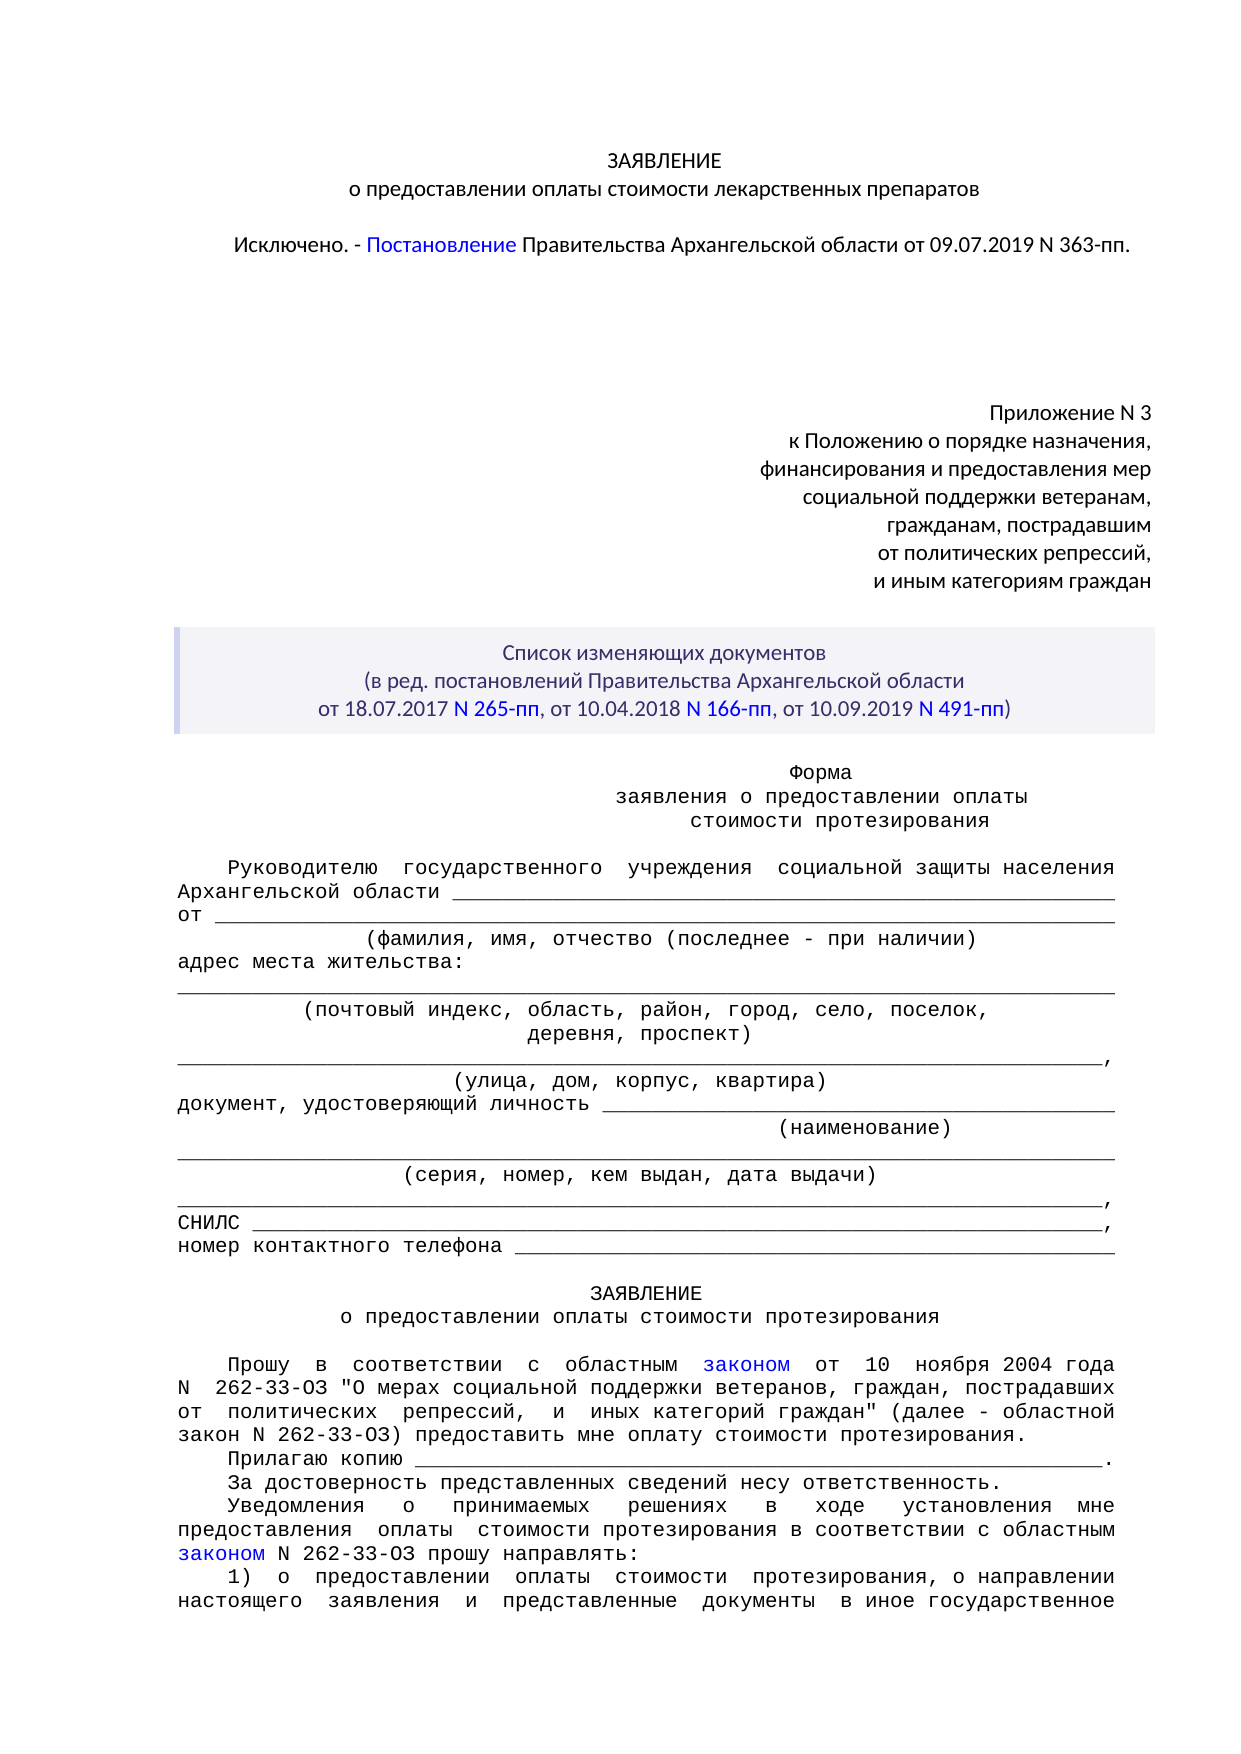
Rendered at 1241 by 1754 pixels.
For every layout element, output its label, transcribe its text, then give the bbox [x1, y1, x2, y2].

text от ________________________________________________________________________ [177, 904, 1152, 928]
text N 262-33-ОЗ "О мерах социальной поддержки ветеранов, граждан, пострадавших [177, 1377, 1152, 1401]
text СНИЛС ____________________________________________________________________, [177, 1212, 1152, 1235]
text номер контактного телефона ________________________________________________ [177, 1235, 1152, 1259]
text о предоставлении оплаты стоимости протезирования [177, 1306, 1152, 1330]
text стоимости протезирования [177, 810, 1152, 833]
text ЗАЯВЛЕНИЕ [177, 146, 1152, 174]
text социальной поддержки ветеранам, [177, 482, 1152, 510]
text к Положению о порядке назначения, [177, 426, 1152, 454]
text законом N 262-33-ОЗ прошу направлять: [177, 1543, 1152, 1566]
text деревня, проспект) [177, 1022, 1152, 1046]
text закон N 262-33-ОЗ) предоставить мне оплату стоимости протезирования. [177, 1424, 1152, 1448]
text документ, удостоверяющий личность _________________________________________ [177, 1093, 1152, 1117]
text гражданам, пострадавшим [177, 510, 1152, 538]
text ___________________________________________________________________________ [177, 975, 1152, 999]
text заявления о предоставлении оплаты [177, 786, 1152, 810]
text предоставления оплаты стоимости протезирования в соответствии с областным [177, 1519, 1152, 1543]
text 1) о предоставлении оплаты стоимости протезирования, о направлении [177, 1566, 1152, 1590]
text Прилагаю копию _______________________________________________________. [177, 1448, 1152, 1472]
text (наименование) [177, 1117, 1152, 1141]
text Уведомления о принимаемых решениях в ходе установления мне [177, 1495, 1152, 1519]
text Форма [177, 762, 1152, 786]
text адрес места жительства: [177, 952, 1152, 975]
text от политических репрессий, [177, 538, 1152, 566]
text финансирования и предоставления мер [177, 454, 1152, 482]
text от политических репрессий, и иных категорий граждан" (далее - областной [177, 1401, 1152, 1424]
text о предоставлении оплаты стоимости лекарственных препаратов [177, 174, 1152, 202]
text настоящего заявления и представленные документы в иное государственное [177, 1590, 1152, 1614]
text (фамилия, имя, отчество (последнее - при наличии) [177, 928, 1152, 952]
text (серия, номер, кем выдан, дата выдачи) [177, 1164, 1152, 1188]
text Руководителю государственного учреждения социальной защиты населения [177, 857, 1152, 881]
text Прошу в соответствии с областным законом от 10 ноября 2004 года [177, 1353, 1152, 1377]
text Архангельской области _____________________________________________________ [177, 881, 1152, 904]
text (почтовый индекс, область, район, город, село, поселок, [177, 999, 1152, 1022]
text ЗАЯВЛЕНИЕ [177, 1283, 1152, 1306]
text __________________________________________________________________________, [177, 1188, 1152, 1212]
table_header Список изменяющих документов (в ред. постановлений Правительства Архангельской области от 18.07.2017 N 265-пп, от 10.04.2018 N 166-пп, от 10.09.2019 N 491-пп) [180, 627, 1149, 734]
text ___________________________________________________________________________ [177, 1141, 1152, 1164]
text Приложение N 3 [177, 398, 1152, 426]
text __________________________________________________________________________, [177, 1046, 1152, 1070]
text Исключено. - Постановление Правительства Архангельской области от 09.07.2019 N 363-пп. [177, 230, 1152, 258]
text (улица, дом, корпус, квартира) [177, 1070, 1152, 1093]
text и иным категориям граждан [177, 566, 1152, 594]
text За достоверность представленных сведений несу ответственность. [177, 1472, 1152, 1495]
